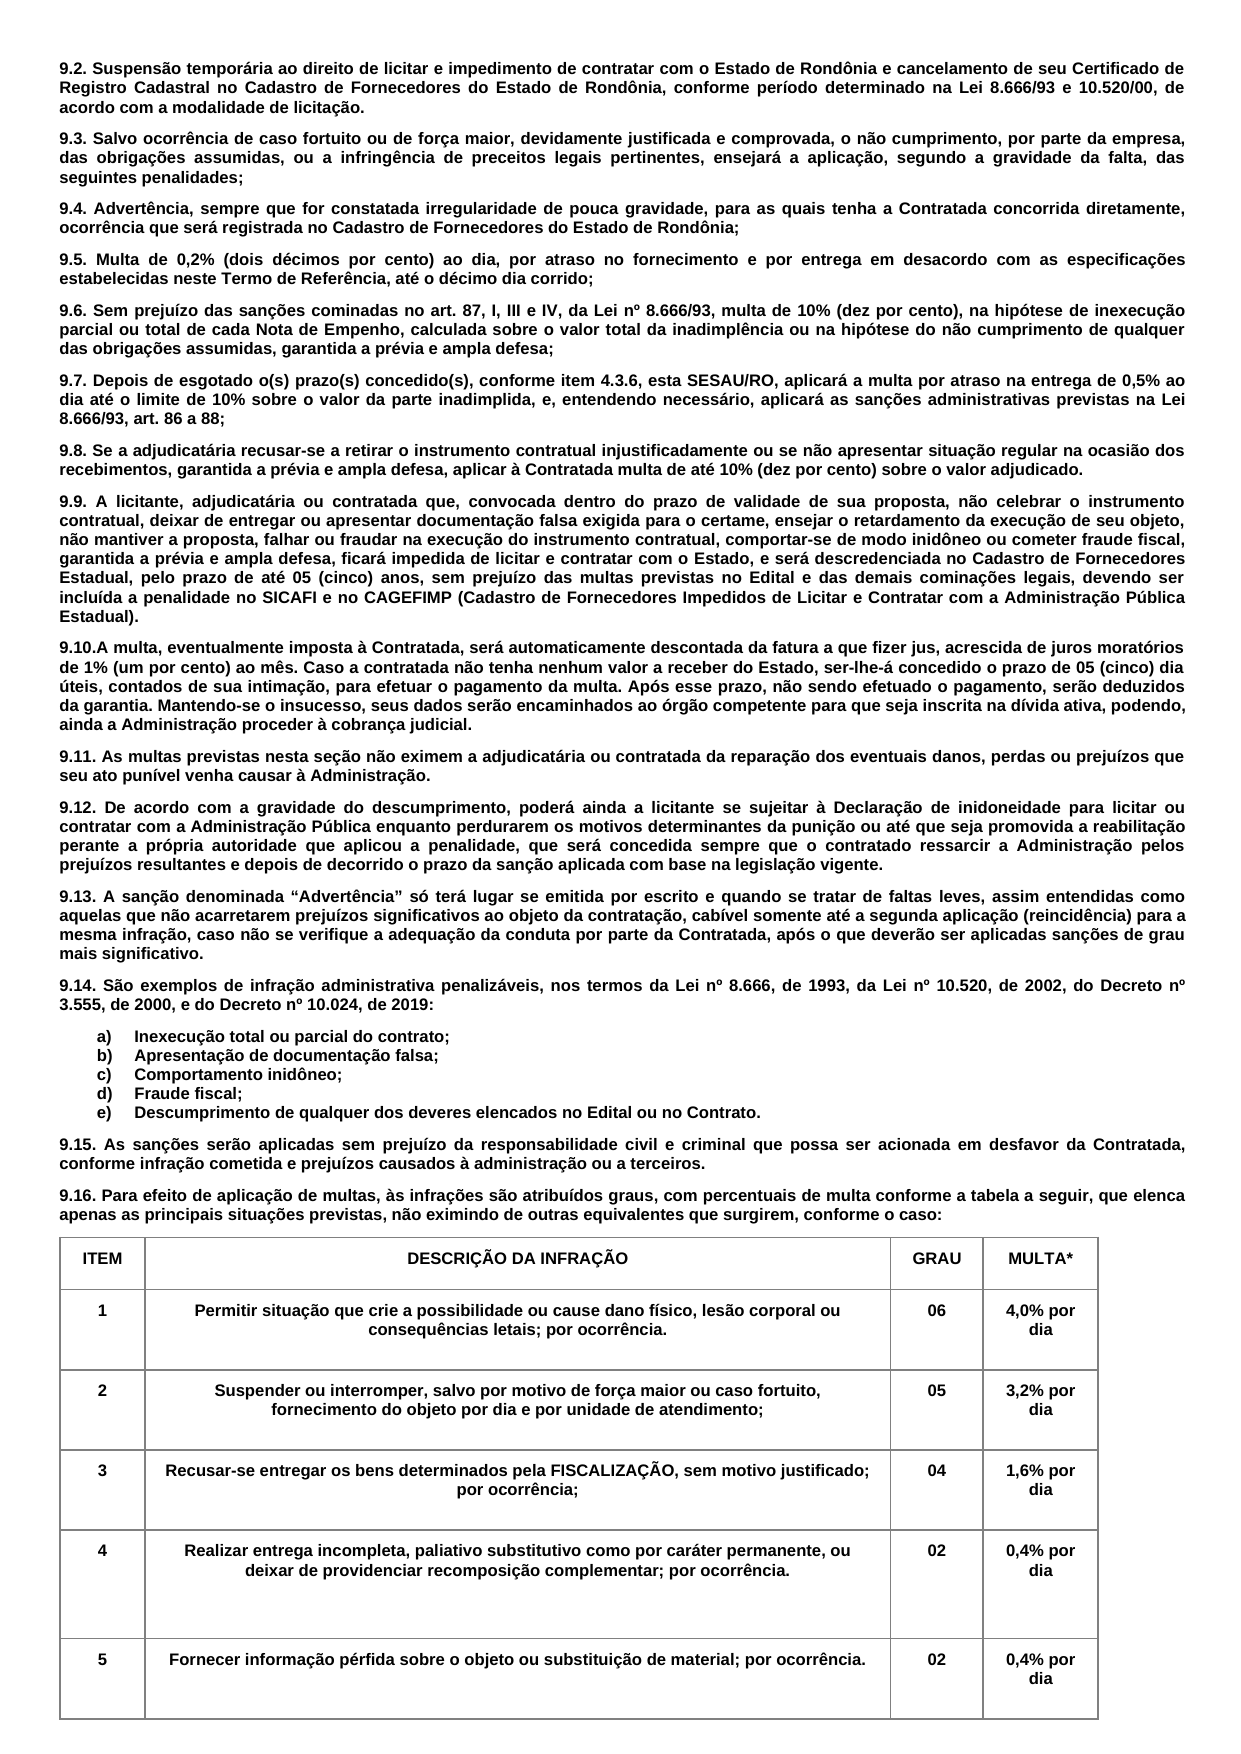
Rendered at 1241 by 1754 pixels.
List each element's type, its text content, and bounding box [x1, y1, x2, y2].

list Inexecução total ou parcial do contrato; [97, 1027, 1186, 1046]
table_cell 0,4% por dia [984, 1639, 1097, 1718]
table_cell Permitir situação que crie a possibilidade ou cause dano físico, lesão corporal ou consequências letais; por ocorrência. [146, 1290, 890, 1369]
table_cell 1 [61, 1290, 144, 1369]
text 9.4. Advertência, sempre que for constatada irregularidade de pouca gravidade, para as quais tenha a Contratada concorrida diretamente, ocorrência que será registrada no Cadastro de Fornecedores do Estado de Rondônia; [59, 199, 1186, 237]
table_header ITEM [61, 1238, 144, 1289]
list Apresentação de documentação falsa; [97, 1046, 1186, 1065]
list Descumprimento de qualquer dos deveres elencados no Edital ou no Contrato. [97, 1103, 1186, 1122]
text 9.10.A multa, eventualmente imposta à Contratada, será automaticamente descontada da fatura a que fizer jus, acrescida de juros moratórios de 1% (um por cento) ao mês. Caso a contratada não tenha nenhum valor a receber do Estado, ser-lhe-á concedido o prazo de 05 (cinco) dia úteis, contados de sua intimação, para efetuar o pagamento da multa. Após esse prazo, não sendo efetuado o pagamento, serão deduzidos da garantia. Mantendo-se o insucesso, seus dados serão encaminhados ao órgão competente para que seja inscrita na dívida ativa, podendo, ainda a Administração proceder à cobrança judicial. [59, 638, 1186, 734]
table_cell 04 [891, 1451, 982, 1529]
text 9.3. Salvo ocorrência de caso fortuito ou de força maior, devidamente justificada e comprovada, o não cumprimento, por parte da empresa, das obrigações assumidas, ou a infringência de preceitos legais pertinentes, ensejará a aplicação, segundo a gravidade da falta, das seguintes penalidades; [59, 129, 1186, 187]
table_cell 4 [61, 1531, 144, 1638]
text 9.14. São exemplos de infração administrativa penalizáveis, nos termos da Lei nº 8.666, de 1993, da Lei nº 10.520, de 2002, do Decreto nº 3.555, de 2000, e do Decreto nº 10.024, de 2019: [59, 976, 1186, 1014]
text 9.13. A sanção denominada “Advertência” só terá lugar se emitida por escrito e quando se tratar de faltas leves, assim entendidas como aquelas que não acarretarem prejuízos significativos ao objeto da contratação, cabível somente até a segunda aplicação (reincidência) para a mesma infração, caso não se verifique a adequação da conduta por parte da Contratada, após o que deverão ser aplicadas sanções de grau mais significativo. [59, 887, 1186, 963]
table_cell Realizar entrega incompleta, paliativo substitutivo como por caráter permanente, ou deixar de providenciar recomposição complementar; por ocorrência. [146, 1531, 890, 1638]
table_cell 02 [891, 1531, 982, 1638]
table_header GRAU [891, 1238, 982, 1289]
text 9.5. Multa de 0,2% (dois décimos por cento) ao dia, por atraso no fornecimento e por entrega em desacordo com as especificações estabelecidas neste Termo de Referência, até o décimo dia corrido; [59, 250, 1186, 288]
text 9.15. As sanções serão aplicadas sem prejuízo da responsabilidade civil e criminal que possa ser acionada em desfavor da Contratada, conforme infração cometida e prejuízos causados à administração ou a terceiros. [59, 1135, 1186, 1173]
text 9.16. Para efeito de aplicação de multas, às infrações são atribuídos graus, com percentuais de multa conforme a tabela a seguir, que elenca apenas as principais situações previstas, não eximindo de outras equivalentes que surgirem, conforme o caso: [59, 1186, 1186, 1224]
text 9.6. Sem prejuízo das sanções cominadas no art. 87, I, III e IV, da Lei nº 8.666/93, multa de 10% (dez por cento), na hipótese de inexecução parcial ou total de cada Nota de Empenho, calculada sobre o valor total da inadimplência ou na hipótese do não cumprimento de qualquer das obrigações assumidas, garantida a prévia e ampla defesa; [59, 301, 1186, 358]
table_cell 05 [891, 1371, 982, 1449]
table_cell 4,0% por dia [984, 1290, 1097, 1369]
table_header DESCRIÇÃO DA INFRAÇÃO [146, 1238, 890, 1289]
list Fraude fiscal; [97, 1084, 1186, 1103]
table_cell 06 [891, 1290, 982, 1369]
text 9.8. Se a adjudicatária recusar-se a retirar o instrumento contratual injustificadamente ou se não apresentar situação regular na ocasião dos recebimentos, garantida a prévia e ampla defesa, aplicar à Contratada multa de até 10% (dez por cento) sobre o valor adjudicado. [59, 441, 1186, 479]
list Comportamento inidôneo; [97, 1065, 1186, 1084]
table_cell 0,4% por dia [984, 1531, 1097, 1638]
text 9.2. Suspensão temporária ao direito de licitar e impedimento de contratar com o Estado de Rondônia e cancelamento de seu Certificado de Registro Cadastral no Cadastro de Fornecedores do Estado de Rondônia, conforme período determinado na Lei 8.666/93 e 10.520/00, de acordo com a modalidade de licitação. [59, 59, 1186, 117]
text 9.7. Depois de esgotado o(s) prazo(s) concedido(s), conforme item 4.3.6, esta SESAU/RO, aplicará a multa por atraso na entrega de 0,5% ao dia até o limite de 10% sobre o valor da parte inadimplida, e, entendendo necessário, aplicará as sanções administrativas previstas na Lei 8.666/93, art. 86 a 88; [59, 371, 1186, 428]
table_cell 1,6% por dia [984, 1451, 1097, 1529]
table_cell 3 [61, 1451, 144, 1529]
table_cell 02 [891, 1639, 982, 1718]
table_header MULTA* [984, 1238, 1097, 1289]
table_cell 2 [61, 1371, 144, 1449]
text 9.9. A licitante, adjudicatária ou contratada que, convocada dentro do prazo de validade de sua proposta, não celebrar o instrumento contratual, deixar de entregar ou apresentar documentação falsa exigida para o certame, ensejar o retardamento da execução de seu objeto, não mantiver a proposta, falhar ou fraudar na execução do instrumento contratual, comportar-se de modo inidôneo ou cometer fraude fiscal, garantida a prévia e ampla defesa, ficará impedida de licitar e contratar com o Estado, e será descredenciada no Cadastro de Fornecedores Estadual, pelo prazo de até 05 (cinco) anos, sem prejuízo das multas previstas no Edital e das demais cominações legais, devendo ser incluída a penalidade no SICAFI e no CAGEFIMP (Cadastro de Fornecedores Impedidos de Licitar e Contratar com a Administração Pública Estadual). [59, 492, 1186, 626]
text 9.12. De acordo com a gravidade do descumprimento, poderá ainda a licitante se sujeitar à Declaração de inidoneidade para licitar ou contratar com a Administração Pública enquanto perdurarem os motivos determinantes da punição ou até que seja promovida a reabilitação perante a própria autoridade que aplicou a penalidade, que será concedida sempre que o contratado ressarcir a Administração pelos prejuízos resultantes e depois de decorrido o prazo da sanção aplicada com base na legislação vigente. [59, 797, 1186, 874]
table_cell Suspender ou interromper, salvo por motivo de força maior ou caso fortuito, fornecimento do objeto por dia e por unidade de atendimento; [146, 1371, 890, 1449]
table_cell Recusar-se entregar os bens determinados pela FISCALIZAÇÃO, sem motivo justificado; por ocorrência; [146, 1451, 890, 1529]
table_cell 3,2% por dia [984, 1371, 1097, 1449]
table_cell Fornecer informação pérfida sobre o objeto ou substituição de material; por ocorrência. [146, 1639, 890, 1718]
table_cell 5 [61, 1639, 144, 1718]
text 9.11. As multas previstas nesta seção não eximem a adjudicatária ou contratada da reparação dos eventuais danos, perdas ou prejuízos que seu ato punível venha causar à Administração. [59, 747, 1186, 785]
